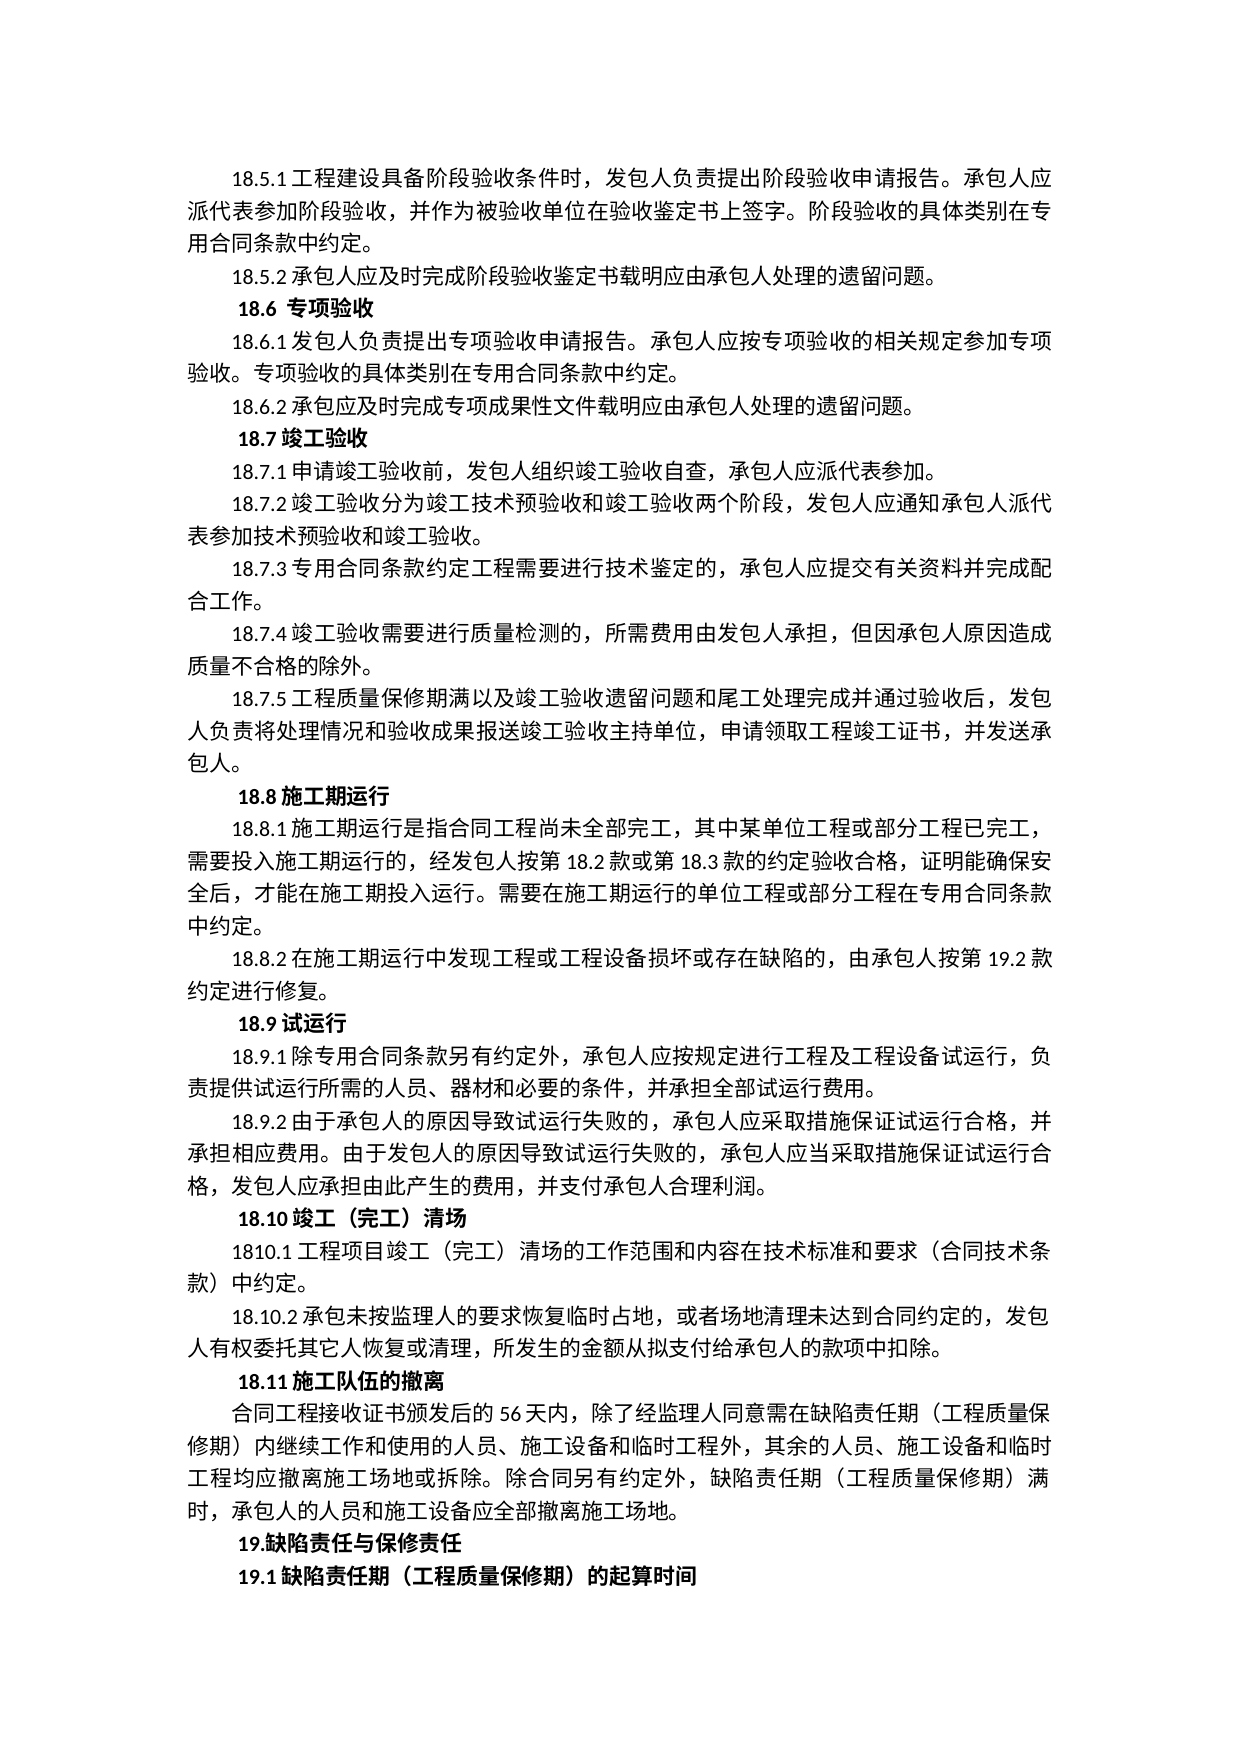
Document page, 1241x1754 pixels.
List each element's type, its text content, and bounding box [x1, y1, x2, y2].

text 18.6 专项验收 [187, 292, 1053, 324]
text 18.8施工期运行 [187, 779, 1053, 812]
text 18.7.5工程质量保修期满以及竣工验收遗留问题和尾工处理完成并通过验收后，发包人负责将处理情况和验收成果报送竣工验收主持单位，申请领取工程竣工证书，并发送承包人。 [187, 682, 1053, 779]
text 18.6.1发包人负责提出专项验收申请报告。承包人应按专项验收的相关规定参加专项验收。专项验收的具体类别在专用合同条款中约定。 [187, 324, 1053, 389]
text 18.10.2承包未按监理人的要求恢复临时占地，或者场地清理未达到合同约定的，发包人有权委托其它人恢复或清理，所发生的金额从拟支付给承包人的款项中扣除。 [187, 1299, 1053, 1364]
text 18.8.2在施工期运行中发现工程或工程设备损坏或存在缺陷的，由承包人按第19.2款约定进行修复。 [187, 942, 1053, 1007]
text 18.11施工队伍的撤离 [187, 1364, 1053, 1397]
text 合同工程接收证书颁发后的56天内，除了经监理人同意需在缺陷责任期（工程质量保修期）内继续工作和使用的人员、施工设备和临时工程外，其余的人员、施工设备和临时工程均应撤离施工场地或拆除。除合同另有约定外，缺陷责任期（工程质量保修期）满时，承包人的人员和施工设备应全部撤离施工场地。 [187, 1397, 1053, 1527]
text 18.9试运行 [187, 1007, 1053, 1039]
text 18.7.1申请竣工验收前，发包人组织竣工验收自查，承包人应派代表参加。 [187, 454, 1053, 487]
text 1810.1工程项目竣工（完工）清场的工作范围和内容在技术标准和要求（合同技术条款）中约定。 [187, 1234, 1053, 1299]
text 18.6.2承包应及时完成专项成果性文件载明应由承包人处理的遗留问题。 [187, 389, 1053, 422]
text 18.5.2承包人应及时完成阶段验收鉴定书载明应由承包人处理的遗留问题。 [187, 259, 1053, 292]
text 19.缺陷责任与保修责任 [187, 1527, 1053, 1559]
text 19.1缺陷责任期（工程质量保修期）的起算时间 [187, 1559, 1053, 1592]
text 18.10竣工（完工）清场 [187, 1202, 1053, 1234]
text 18.7.2竣工验收分为竣工技术预验收和竣工验收两个阶段，发包人应通知承包人派代表参加技术预验收和竣工验收。 [187, 487, 1053, 552]
text 18.7.4竣工验收需要进行质量检测的，所需费用由发包人承担，但因承包人原因造成质量不合格的除外。 [187, 617, 1053, 682]
text 18.9.2由于承包人的原因导致试运行失败的，承包人应采取措施保证试运行合格，并承担相应费用。由于发包人的原因导致试运行失败的，承包人应当采取措施保证试运行合格，发包人应承担由此产生的费用，并支付承包人合理利润。 [187, 1104, 1053, 1202]
text 18.5.1工程建设具备阶段验收条件时，发包人负责提出阶段验收申请报告。承包人应派代表参加阶段验收，并作为被验收单位在验收鉴定书上签字。阶段验收的具体类别在专用合同条款中约定。 [187, 162, 1053, 259]
text 18.7.3专用合同条款约定工程需要进行技术鉴定的，承包人应提交有关资料并完成配合工作。 [187, 552, 1053, 617]
text 18.7竣工验收 [187, 422, 1053, 454]
text 18.8.1施工期运行是指合同工程尚未全部完工，其中某单位工程或部分工程已完工，需要投入施工期运行的，经发包人按第18.2款或第18.3款的约定验收合格，证明能确保安全后，才能在施工期投入运行。需要在施工期运行的单位工程或部分工程在专用合同条款中约定。 [187, 812, 1053, 942]
text 18.9.1除专用合同条款另有约定外，承包人应按规定进行工程及工程设备试运行，负责提供试运行所需的人员、器材和必要的条件，并承担全部试运行费用。 [187, 1039, 1053, 1104]
